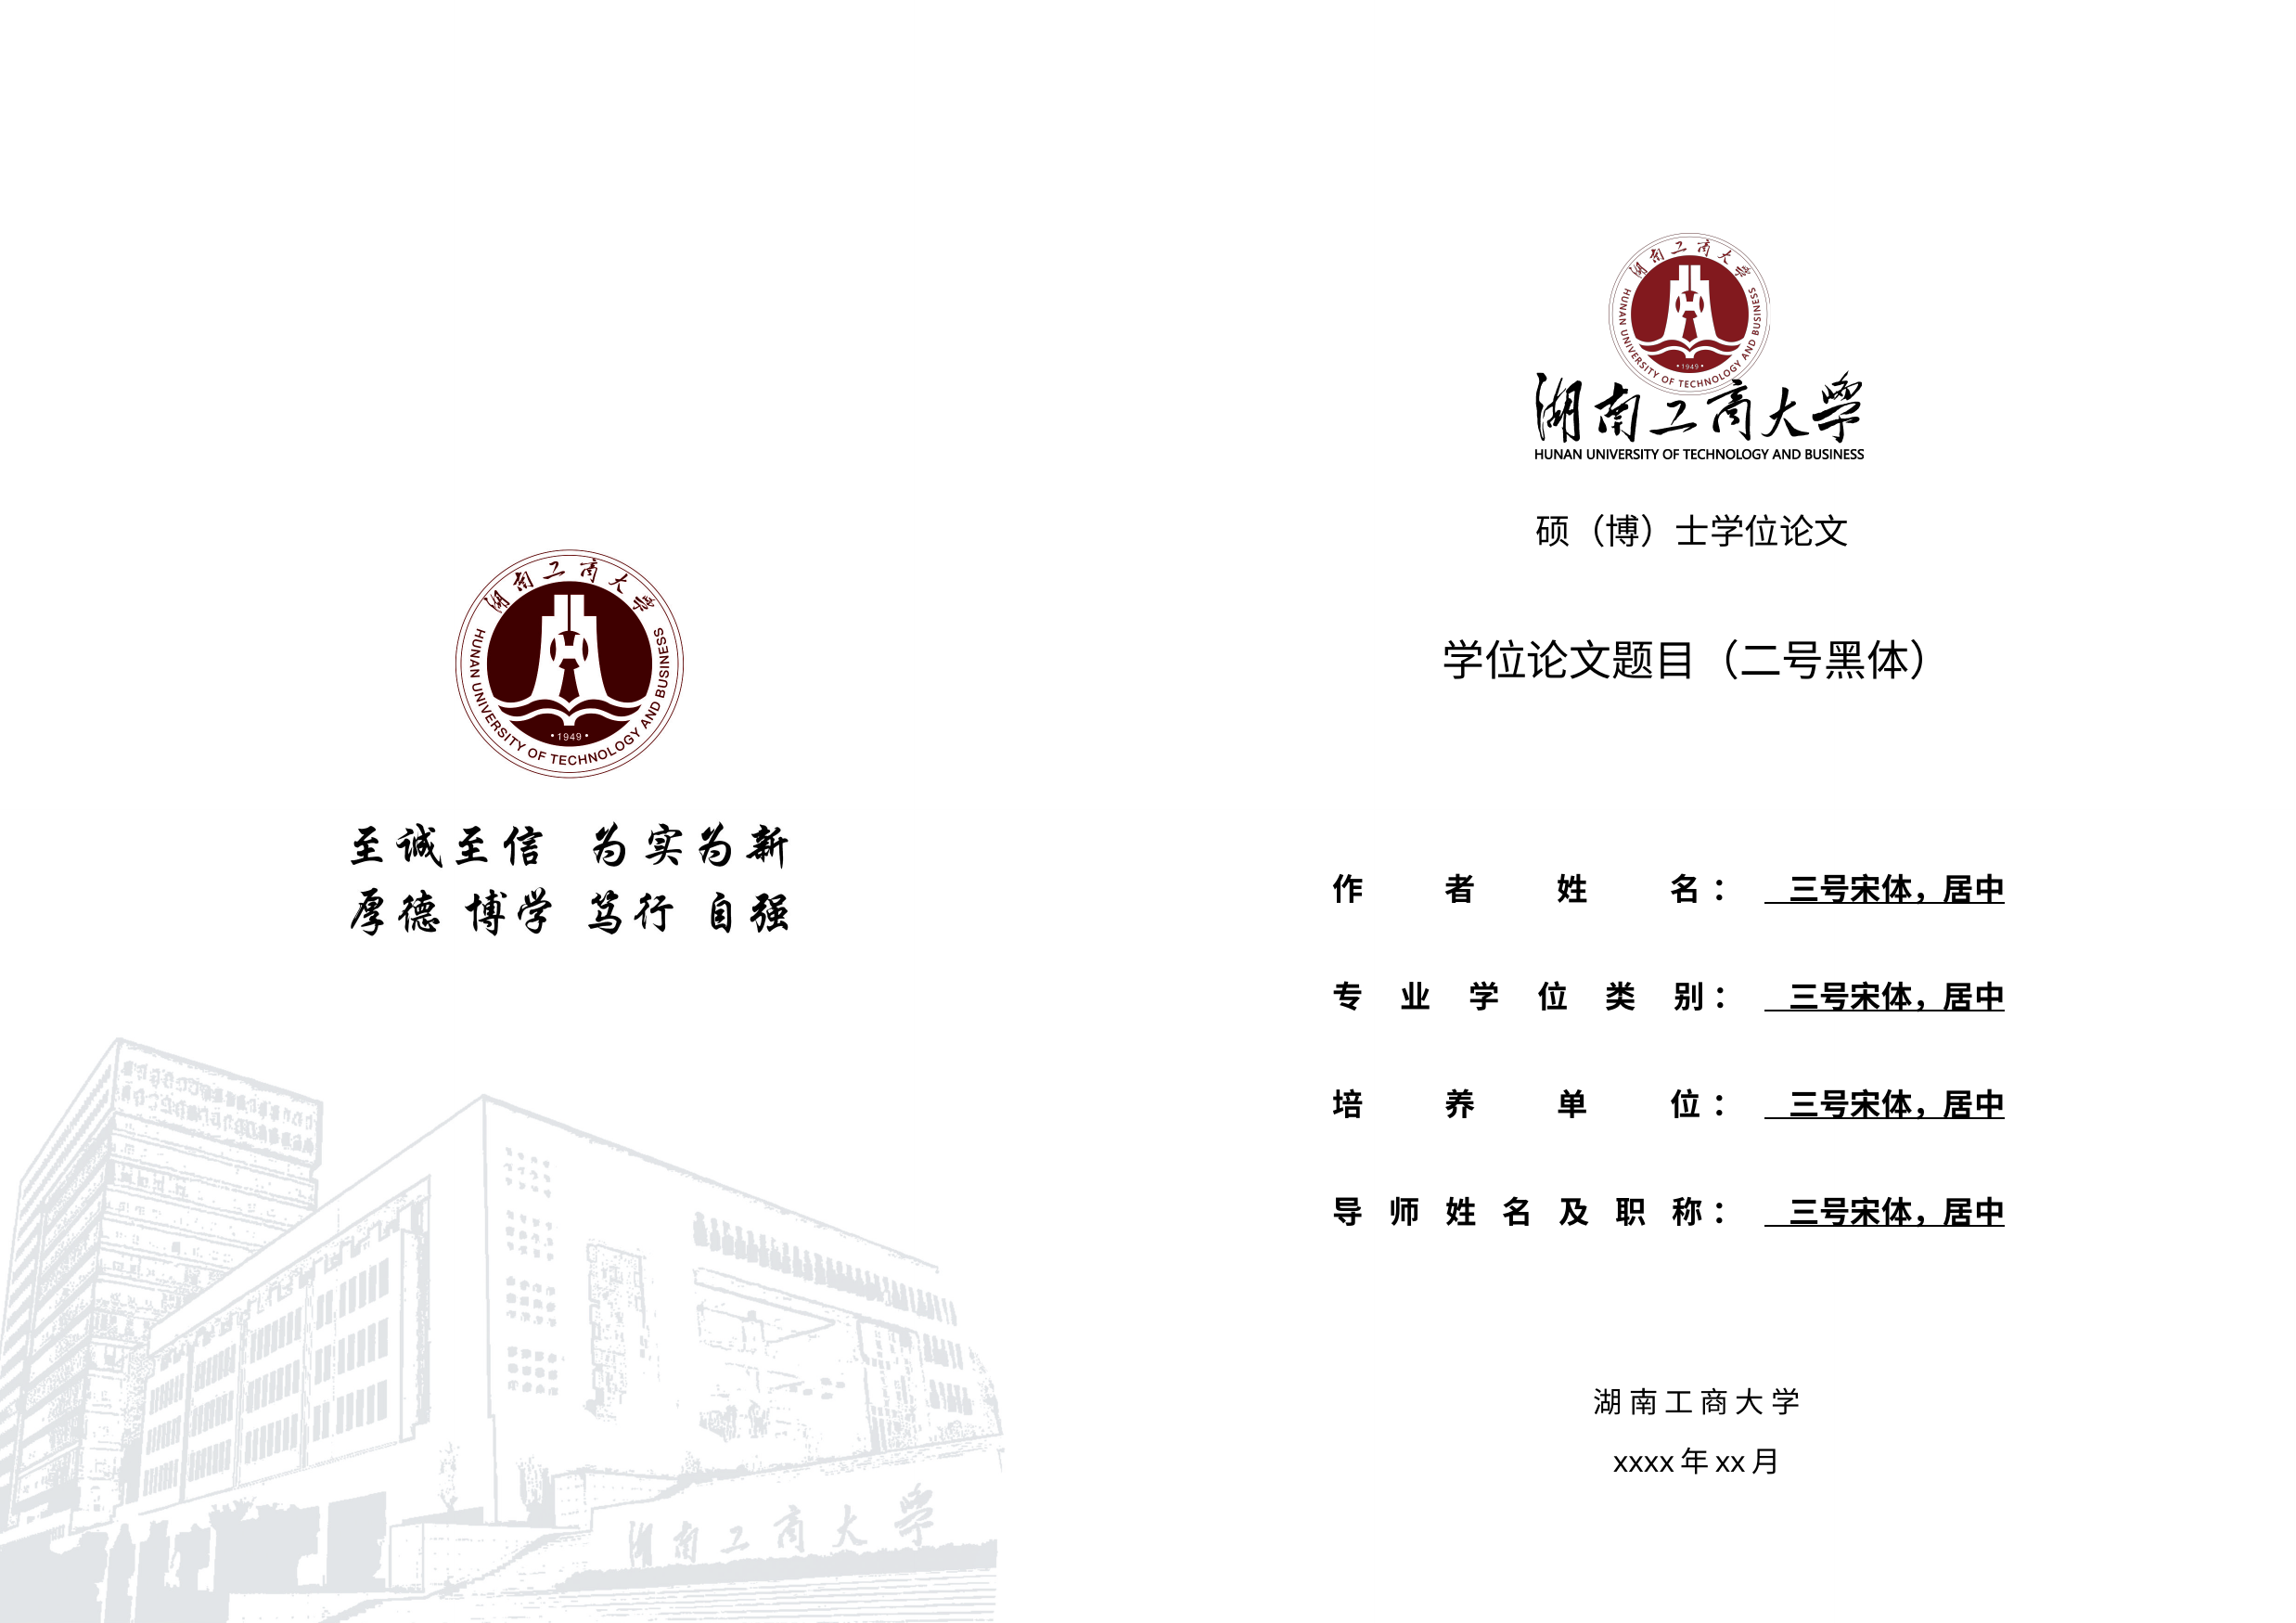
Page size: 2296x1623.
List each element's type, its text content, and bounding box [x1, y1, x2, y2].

table_header 三号宋体，居中 [1754, 833, 2076, 941]
picture [0, 0, 2295, 1623]
table_cell 专 业 学 位 类 别： [1322, 941, 1754, 1048]
table_cell 三号宋体，居中 [1754, 941, 2076, 1048]
table_cell 三号宋体，居中 [1754, 1049, 2076, 1156]
table_cell 培 养 单 位： [1322, 1049, 1754, 1156]
table_cell 三号宋体，居中 [1754, 1156, 2076, 1263]
table_header 作 者 姓 名： [1322, 833, 1754, 941]
table_cell 导 师 姓 名 及 职 称： [1322, 1156, 1754, 1263]
